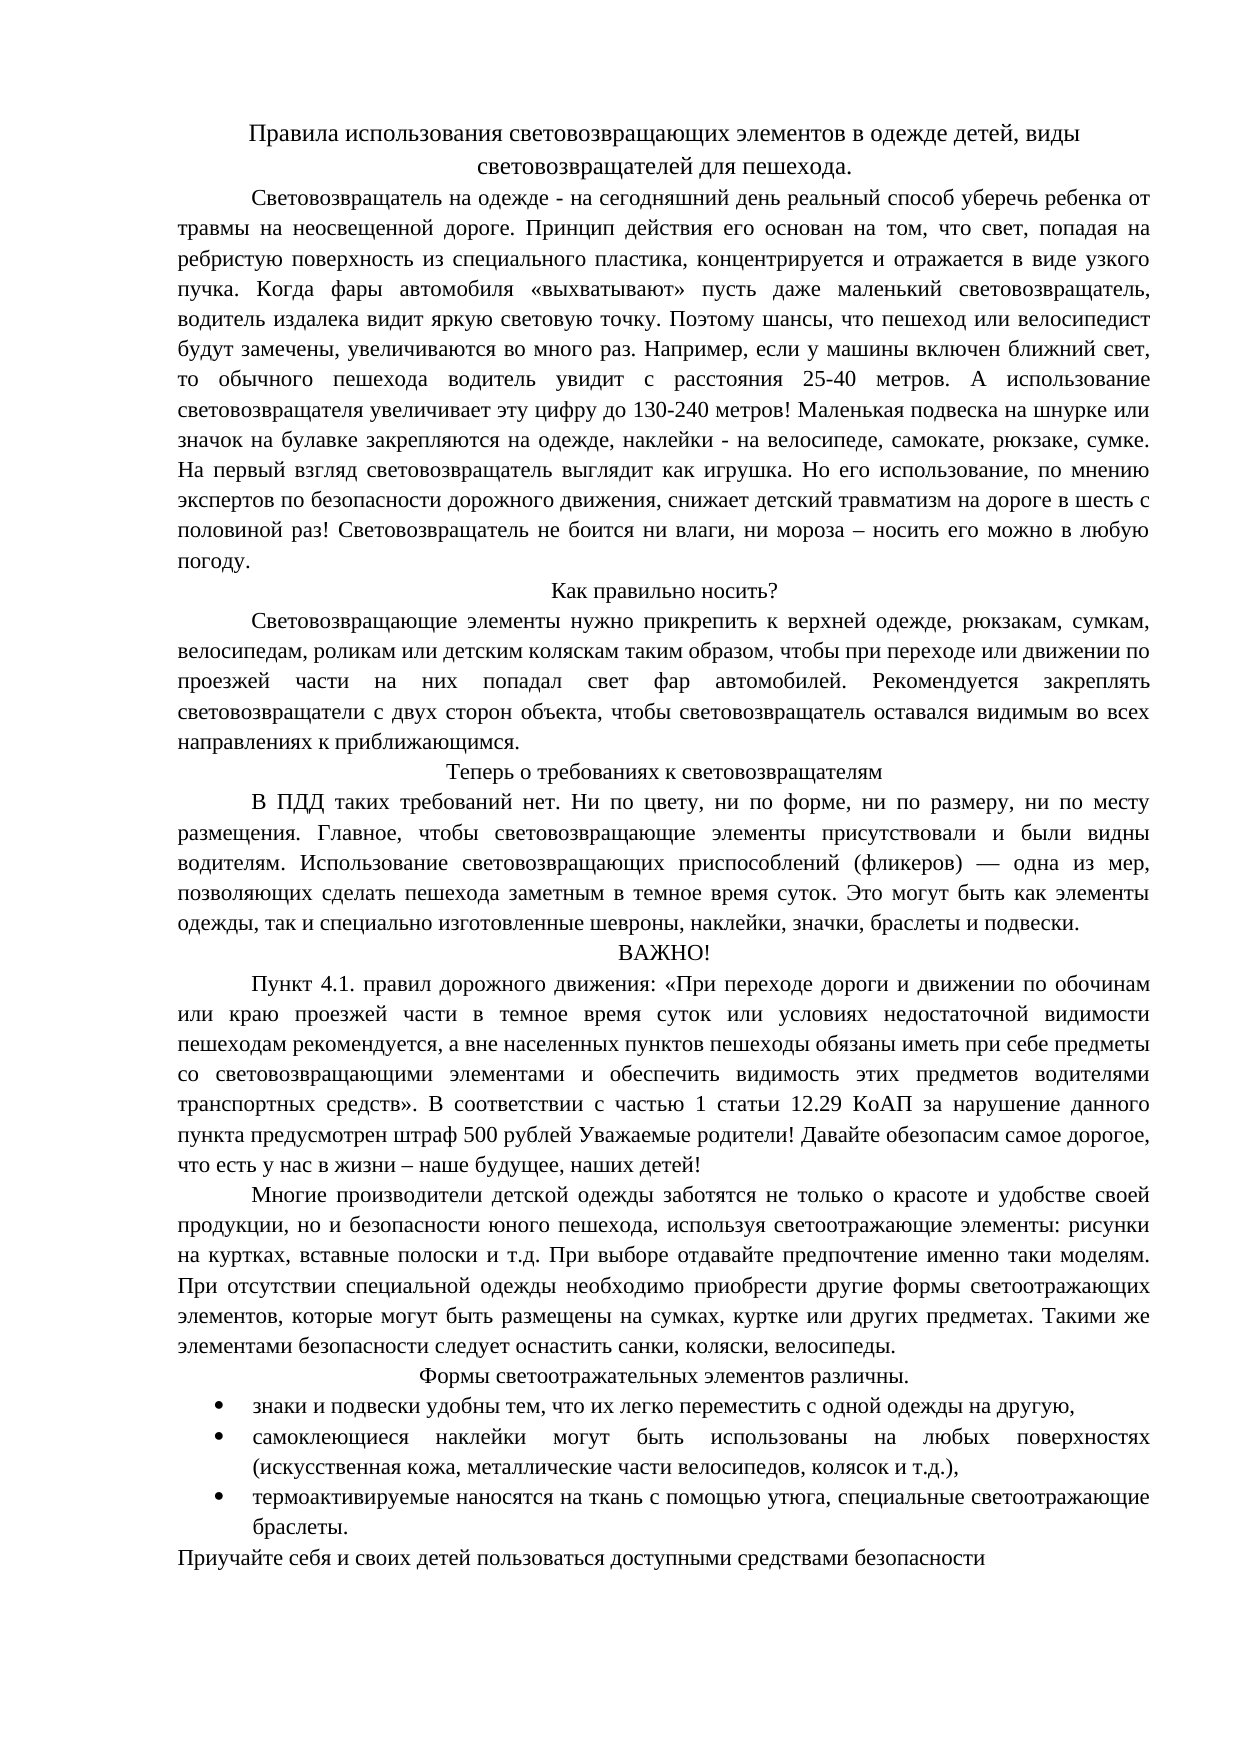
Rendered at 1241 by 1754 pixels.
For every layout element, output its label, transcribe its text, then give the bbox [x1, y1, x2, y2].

text Теперь о требованиях к световозвращателям [177, 758, 1152, 784]
list самоклеющиеся наклейки могут быть использованы на любых поверхностях (искусственная кожа, металлические части велосипедов, колясок и т.д.), [215, 1423, 1152, 1479]
text Световозвращающие элементы нужно прикрепить к верхней одежде, рюкзакам, сумкам, велосипедам, роликам или детским коляскам таким образом, чтобы при переходе или движении по проезжей части на них попадал свет фар автомобилей. Рекомендуется закреплять световозвращатели с двух сторон объекта, чтобы световозвращатель оставался видимым во всех направлениях к приближающимся. [177, 607, 1152, 754]
text Как правильно носить? [177, 577, 1152, 603]
text Пункт 4.1. правил дорожного движения: «При переходе дороги и движении по обочинам или краю проезжей части в темное время суток или условиях недостаточной видимости пешеходам рекомендуется, а вне населенных пунктов пешеходы обязаны иметь при себе предметы со световозвращающими элементами и обеспечить видимость этих предметов водителями транспортных средств». В соответствии с частью 1 статьи 12.29 КоАП за нарушение данного пункта предусмотрен штраф 500 рублей Уважаемые родители! Давайте обезопасим самое дорогое, что есть у нас в жизни – наше будущее, наших детей! [177, 969, 1152, 1177]
text Формы светоотражательных элементов различны. [177, 1362, 1152, 1389]
text ВАЖНО! [177, 939, 1152, 966]
text Световозвращатель на одежде - на сегодняшний день реальный способ уберечь ребенка от травмы на неосвещенной дороге. Принцип действия его основан на том, что свет, попадая на ребристую поверхность из специального пластика, концентрируется и отражается в виде узкого пучка. Когда фары автомобиля «выхватывают» пусть даже маленький световозвращатель, водитель издалека видит яркую световую точку. Поэтому шансы, что пешеход или велосипедист будут замечены, увеличиваются во много раз. Например, если у машины включен ближний свет, то обычного пешехода водитель увидит с расстояния 25-40 метров. А использование световозвращателя увеличивает эту цифру до 130-240 метров! Маленькая подвеска на шнурке или значок на булавке закрепляются на одежде, наклейки - на велосипеде, самокате, рюкзаке, сумке. На первый взгляд световозвращатель выглядит как игрушка. Но его использование, по мнению экспертов по безопасности дорожного движения, снижает детский травматизм на дороге в шесть с половиной раз! Световозвращатель не боится ни влаги, ни мороза – носить его можно в любую погоду. [177, 184, 1152, 573]
text Правила использования световозвращающих элементов в одежде детей, виды световозвращателей для пешехода. [177, 118, 1152, 180]
text Приучайте себя и своих детей пользоваться доступными средствами безопасности [177, 1543, 1152, 1570]
text В ПДД таких требований нет. Ни по цвету, ни по форме, ни по размеру, ни по месту размещения. Главное, чтобы световозвращающие элементы присутствовали и были видны водителям. Использование световозвращающих приспособлений (фликеров) — одна из мер, позволяющих сделать пешехода заметным в темное время суток. Это могут быть как элементы одежды, так и специально изготовленные шевроны, наклейки, значки, браслеты и подвески. [177, 788, 1152, 936]
list термоактивируемые наносятся на ткань с помощью утюга, специальные светоотражающие браслеты. [215, 1483, 1152, 1540]
text Многие производители детской одежды заботятся не только о красоте и удобстве своей продукции, но и безопасности юного пешехода, используя светоотражающие элементы: рисунки на куртках, вставные полоски и т.д. При выборе отдавайте предпочтение именно таки моделям. При отсутствии специальной одежды необходимо приобрести другие формы светоотражающих элементов, которые могут быть размещены на сумках, куртке или других предметах. Такими же элементами безопасности следует оснастить санки, коляски, велосипеды. [177, 1181, 1152, 1358]
list знаки и подвески удобны тем, что их легко переместить с одной одежды на другую, [215, 1392, 1152, 1419]
